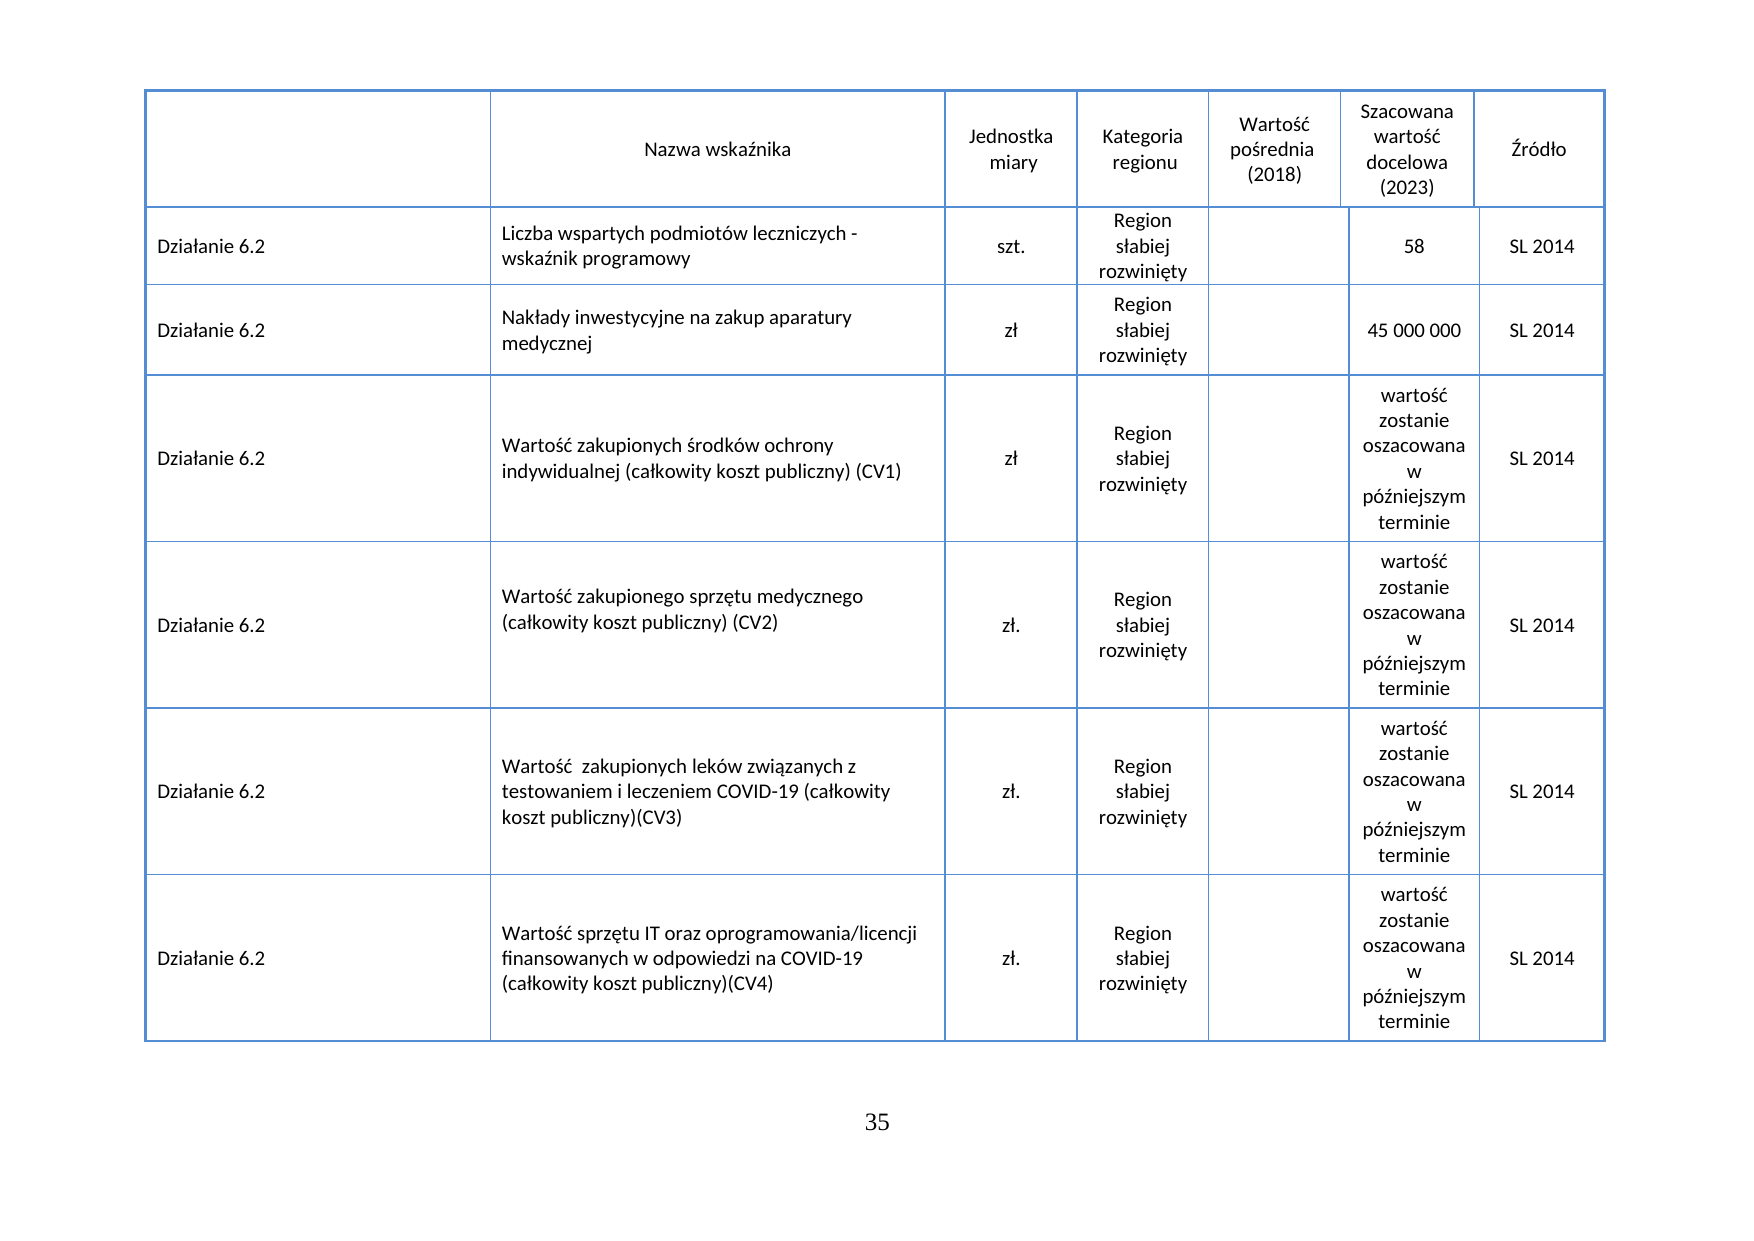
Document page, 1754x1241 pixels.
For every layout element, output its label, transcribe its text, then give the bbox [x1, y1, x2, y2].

table_cell Działanie 6.2 [147, 285, 490, 374]
table_cell wartość zostanie oszacowana w późniejszym terminie [1350, 376, 1479, 541]
table_cell SL 2014 [1480, 709, 1603, 874]
table_cell Liczba wspartych podmiotów leczniczych - wskaźnik programowy [491, 208, 944, 284]
table_cell zł. [946, 875, 1076, 1040]
table_cell [1209, 376, 1348, 541]
table_cell Wartość zakupionych środków ochrony indywidualnej (całkowity koszt publiczny) (CV1) [491, 376, 944, 541]
table_cell Działanie 6.2 [147, 542, 490, 707]
table_cell Region słabiej rozwinięty [1078, 285, 1208, 374]
table_cell SL 2014 [1480, 542, 1603, 707]
table_cell 58 [1350, 208, 1479, 284]
table_cell Region słabiej rozwinięty [1078, 709, 1208, 874]
table_cell Działanie 6.2 [147, 709, 490, 874]
table_cell Region słabiej rozwinięty [1078, 542, 1208, 707]
table_cell [1209, 875, 1348, 1040]
table_cell wartość zostanie oszacowana w późniejszym terminie [1350, 709, 1479, 874]
table_cell Region słabiej rozwinięty [1078, 376, 1208, 541]
table_cell Wartość zakupionego sprzętu medycznego (całkowity koszt publiczny) (CV2) [491, 542, 944, 707]
table_cell SL 2014 [1480, 285, 1603, 374]
table_cell Region słabiej rozwinięty [1078, 875, 1208, 1040]
table_header Kategoria regionu [1078, 92, 1208, 206]
table_cell wartość zostanie oszacowana w późniejszym terminie [1350, 542, 1479, 707]
table_cell SL 2014 [1480, 376, 1603, 541]
table_cell [1209, 208, 1348, 284]
table_cell [1209, 709, 1348, 874]
table_cell Wartość zakupionych leków związanych z testowaniem i leczeniem COVID-19 (całkowity koszt publiczny)(CV3) [491, 709, 944, 874]
table_header Wartość pośrednia (2018) [1209, 92, 1340, 206]
table_cell zł. [946, 709, 1076, 874]
table_cell Nakłady inwestycyjne na zakup aparatury medycznej [491, 285, 944, 374]
table_header Szacowana wartość docelowa (2023) [1341, 92, 1473, 206]
table_cell Działanie 6.2 [147, 376, 490, 541]
table_cell Działanie 6.2 [147, 875, 490, 1040]
table_cell zł. [946, 542, 1076, 707]
table_cell Region słabiej rozwinięty [1078, 208, 1208, 284]
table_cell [1350, 875, 1479, 1040]
table_cell 45 000 000 [1350, 285, 1479, 374]
table_header Nazwa wskaźnika [491, 92, 944, 206]
table_cell [1209, 285, 1348, 374]
table_header Źródło [1475, 92, 1603, 206]
table_cell SL 2014 [1480, 208, 1603, 284]
table_header Jednostka miary [946, 92, 1076, 206]
table_cell szt. [946, 208, 1076, 284]
table_cell [1209, 542, 1348, 707]
table_cell Działanie 6.2 [147, 208, 490, 284]
table_header [147, 92, 490, 206]
table_cell zł [946, 285, 1076, 374]
table_cell zł [946, 376, 1076, 541]
table_cell Wartość sprzętu IT oraz oprogramowania/licencji finansowanych w odpowiedzi na COVID-19 (całkowity koszt publiczny)(CV4) [491, 875, 944, 1040]
table_cell SL 2014 [1480, 875, 1603, 1040]
